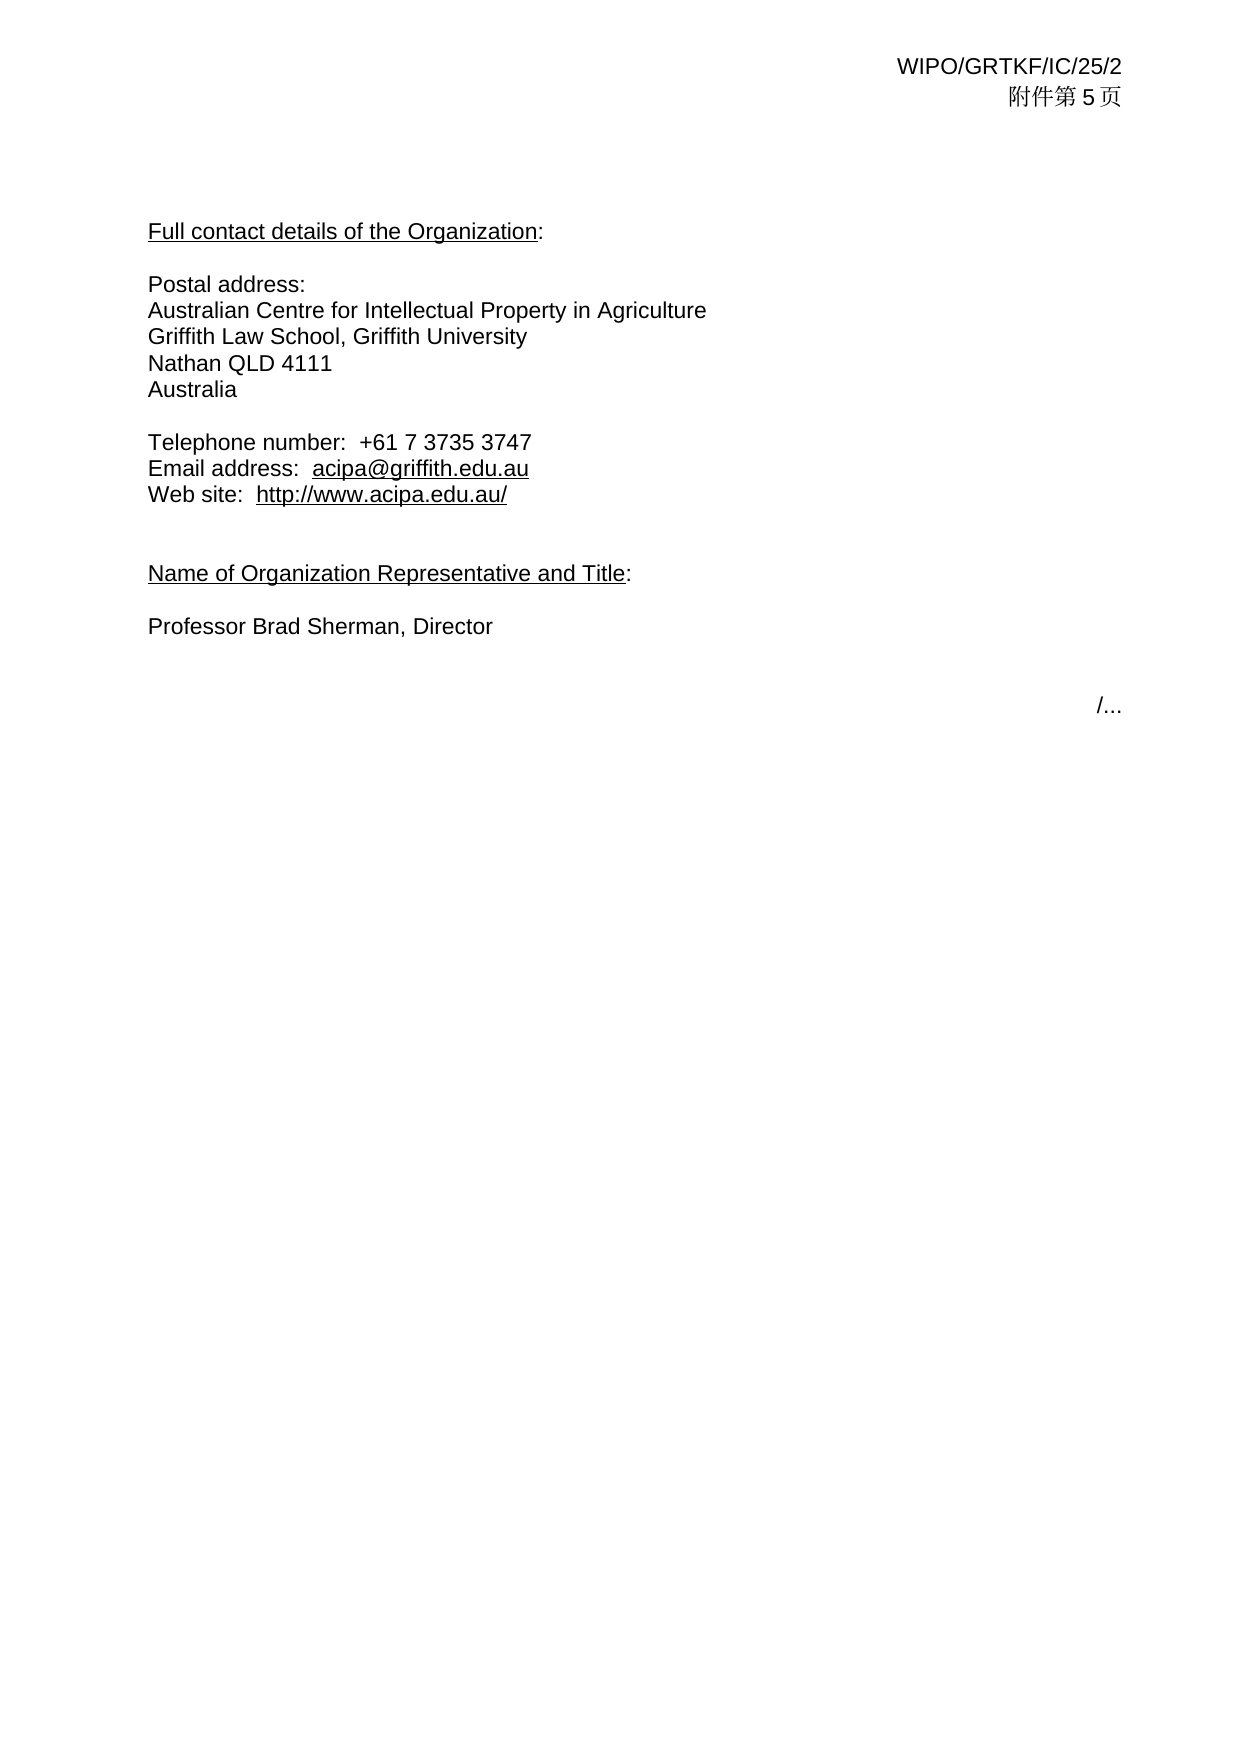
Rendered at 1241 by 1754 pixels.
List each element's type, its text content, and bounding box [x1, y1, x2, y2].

text Postal address: [148, 271, 1122, 297]
text Web site: http://www.acipa.edu.au/ [148, 481, 1122, 508]
text Australia [148, 376, 1122, 402]
text Griffith Law School, Griffith University [148, 323, 1122, 349]
text Full contact details of the Organization: [148, 218, 1122, 244]
text Name of Organization Representative and Title: [148, 560, 1122, 587]
text Email address: acipa@griffith.edu.au [148, 455, 1122, 481]
text Telephone number: +61 7 3735 3747 [148, 429, 1122, 455]
text /... [148, 692, 1122, 718]
text Nathan QLD 4111 [148, 349, 1122, 376]
text Professor Brad Sherman, Director [148, 613, 1122, 639]
text Australian Centre for Intellectual Property in Agriculture [148, 297, 1122, 323]
